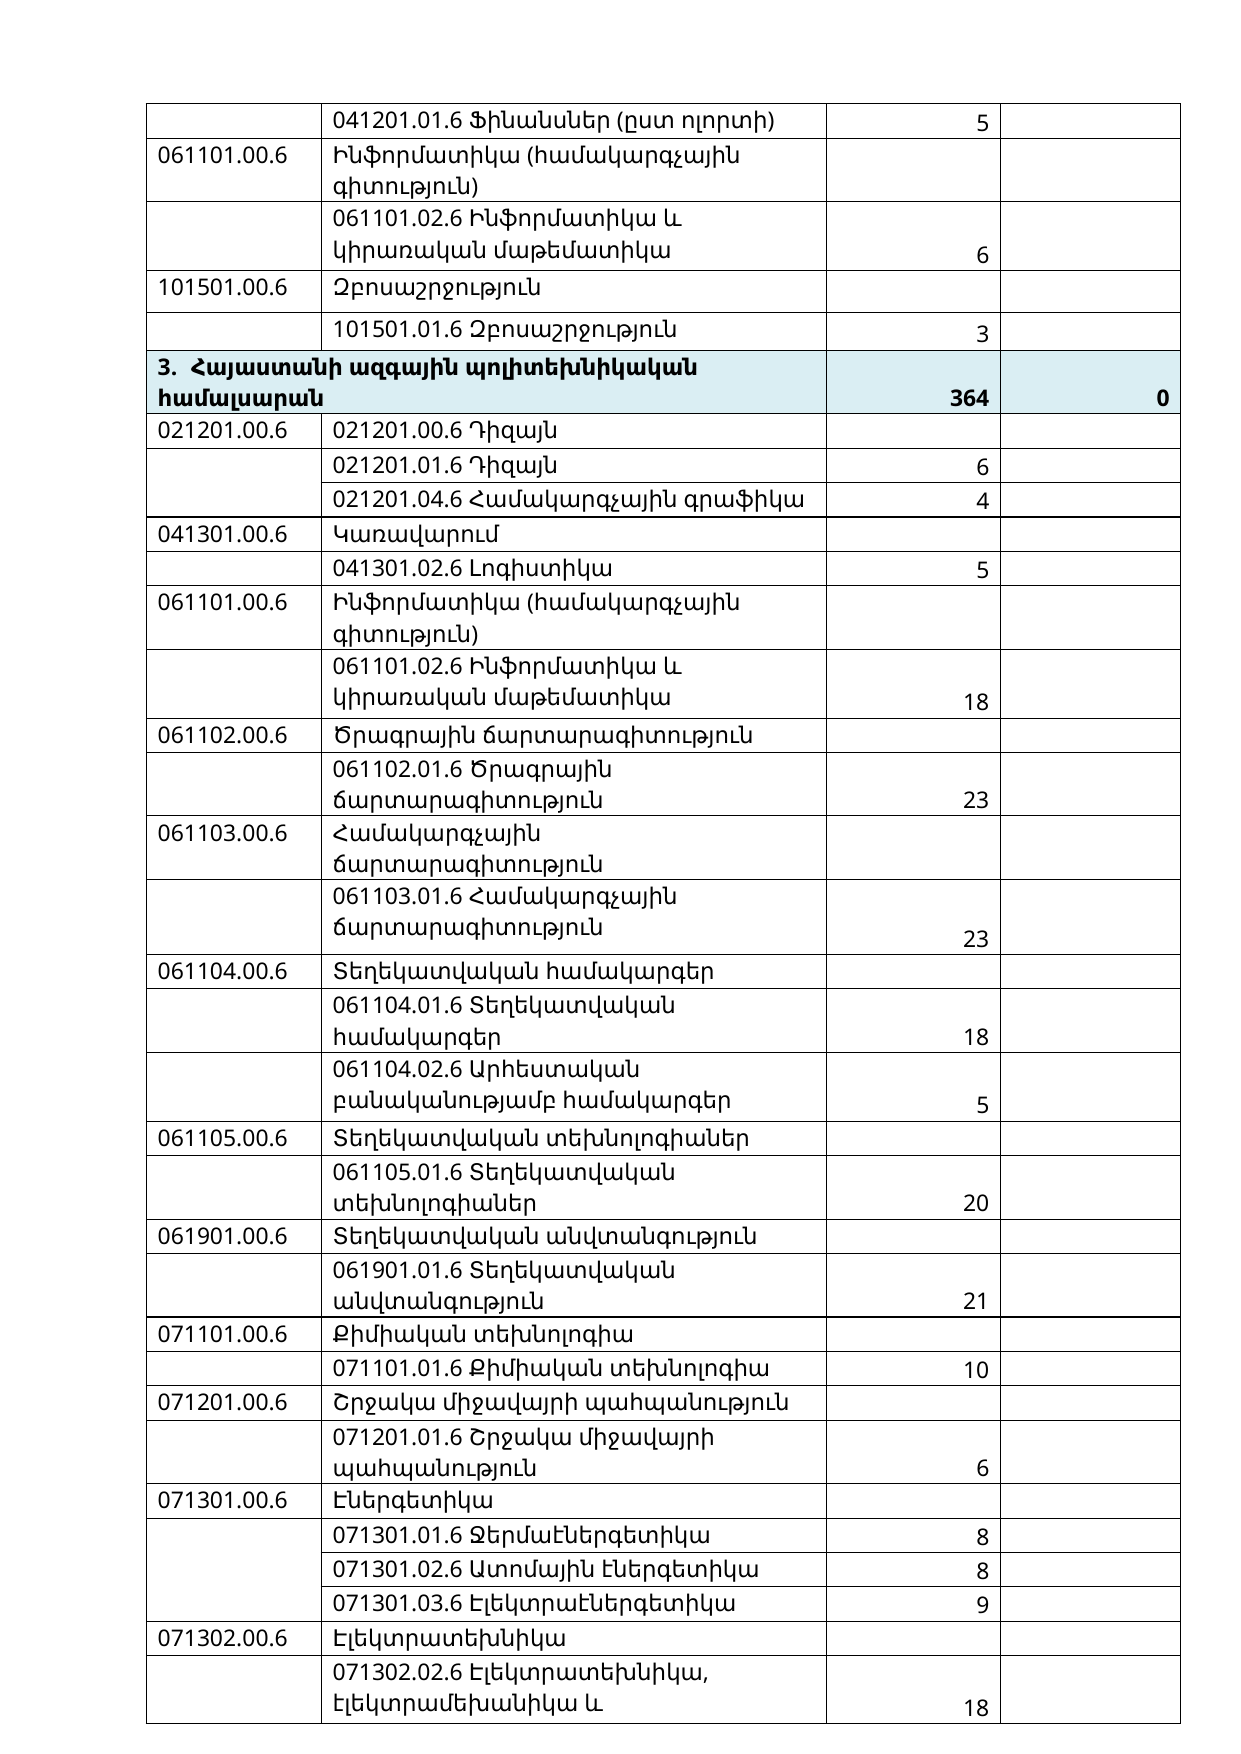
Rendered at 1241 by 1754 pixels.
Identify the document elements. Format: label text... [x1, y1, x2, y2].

table_cell Տեղեկատվական անվտանգություն [322, 1220, 826, 1253]
table_cell [1001, 1352, 1180, 1385]
table_cell [147, 1254, 321, 1316]
table_cell 18 [827, 1656, 1000, 1723]
table_cell 041201.01.6 Ֆինանսներ (ըստ ոլորտի) [322, 104, 826, 138]
table_cell 23 [827, 880, 1000, 954]
table_cell 364 [827, 351, 1000, 413]
table_cell 061901.01.6 Տեղեկատվական անվտանգություն [322, 1254, 826, 1316]
table_cell 071201.01.6 Շրջակա միջավայրի պահպանություն [322, 1421, 826, 1483]
table_cell [827, 139, 1000, 201]
table_cell 061105.01.6 Տեղեկատվական տեխնոլոգիաներ [322, 1156, 826, 1218]
table_cell [147, 1053, 321, 1121]
table_cell 061103.00.6 [147, 816, 321, 879]
table_cell [1001, 1484, 1180, 1517]
table_cell [827, 271, 1000, 312]
table_cell [1001, 1122, 1180, 1155]
table_cell [147, 1421, 321, 1483]
table_cell 061102.00.6 [147, 719, 321, 752]
table_cell 5 [827, 552, 1000, 585]
table_cell 071101.01.6 Քիմիական տեխնոլոգիա [322, 1352, 826, 1385]
table_cell 4 [827, 483, 1000, 516]
table_cell Շրջակա միջավայրի պահպանություն [322, 1386, 826, 1419]
table_cell [827, 816, 1000, 879]
table_cell 071301.01.6 Ջերմաէներգետիկա [322, 1519, 826, 1552]
table_cell [1001, 753, 1180, 815]
table_cell Կառավարում [322, 518, 826, 551]
table_cell [1001, 989, 1180, 1052]
table_cell 18 [827, 989, 1000, 1052]
table_cell 061104.01.6 Տեղեկատվական համակարգեր [322, 989, 826, 1052]
table_cell [827, 1386, 1000, 1419]
table_cell [1001, 313, 1180, 350]
table_cell 20 [827, 1156, 1000, 1218]
table_cell [1001, 518, 1180, 551]
table_cell Ինֆորմատիկա (համակարգչային գիտություն) [322, 586, 826, 649]
table_cell [1001, 271, 1180, 312]
table_cell [827, 1220, 1000, 1253]
table_cell [147, 753, 321, 815]
table_cell [1001, 1053, 1180, 1121]
table_cell [827, 414, 1000, 448]
table_cell Ինֆորմատիկա (համակարգչային գիտություն) [322, 139, 826, 201]
table_cell [147, 1656, 321, 1723]
table_cell 10 [827, 1352, 1000, 1385]
table_cell 071201.00.6 [147, 1386, 321, 1419]
table_cell [147, 989, 321, 1052]
table_cell Քիմիական տեխնոլոգիա [322, 1318, 826, 1351]
table_cell Էներգետիկա [322, 1484, 826, 1517]
table_cell [147, 1156, 321, 1218]
table_cell 061101.00.6 [147, 139, 321, 201]
table_cell [1001, 1318, 1180, 1351]
table_cell [827, 518, 1000, 551]
table_cell 061101.00.6 [147, 586, 321, 649]
table_cell [147, 1352, 321, 1385]
table_cell [147, 313, 321, 350]
table_cell 9 [827, 1587, 1000, 1621]
table_cell [1001, 202, 1180, 270]
table_cell 8 [827, 1553, 1000, 1586]
table_cell 061101.02.6 Ինֆորմատիկա և կիրառական մաթեմատիկա [322, 202, 826, 270]
table_cell 061901.00.6 [147, 1220, 321, 1253]
table_cell [1001, 104, 1180, 138]
table_cell [1001, 1622, 1180, 1655]
table_cell [1001, 955, 1180, 988]
table_cell Տեղեկատվական տեխնոլոգիաներ [322, 1122, 826, 1155]
table_cell [1001, 414, 1180, 448]
table_cell [147, 202, 321, 270]
table_cell [1001, 880, 1180, 954]
table_cell [147, 880, 321, 954]
table_cell 6 [827, 1421, 1000, 1483]
table_cell 21 [827, 1254, 1000, 1316]
table_cell 061104.02.6 Արհեստական բանականությամբ համակարգեր [322, 1053, 826, 1121]
table_cell [1001, 139, 1180, 201]
table_cell [1001, 552, 1180, 585]
table_cell Համակարգչային ճարտարագիտություն [322, 816, 826, 879]
table_cell 8 [827, 1519, 1000, 1552]
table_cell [322, 1656, 826, 1723]
table_cell 041301.00.6 [147, 518, 321, 551]
table_cell [827, 1484, 1000, 1517]
table_cell 071302.00.6 [147, 1622, 321, 1655]
table_cell 071301.03.6 Էլեկտրաէներգետիկա [322, 1587, 826, 1621]
table_cell [827, 1122, 1000, 1155]
table_cell [1001, 1421, 1180, 1483]
table_cell [147, 104, 321, 138]
table_cell Տեղեկատվական համակարգեր [322, 955, 826, 988]
table_cell [1001, 1156, 1180, 1218]
table_cell 18 [827, 650, 1000, 717]
table_cell [1001, 1553, 1180, 1586]
table_cell 5 [827, 1053, 1000, 1121]
table_cell [1001, 449, 1180, 482]
table_cell 061103.01.6 Համակարգչային ճարտարագիտություն [322, 880, 826, 954]
table_cell 021201.00.6 [147, 414, 321, 448]
table_cell 0 [1001, 351, 1180, 413]
table_cell [827, 719, 1000, 752]
table_cell 6 [827, 202, 1000, 270]
table_cell 061104.00.6 [147, 955, 321, 988]
table_cell [147, 552, 321, 585]
table_cell 021201.01.6 Դիզայն [322, 449, 826, 482]
table_cell 23 [827, 753, 1000, 815]
table_cell [1001, 586, 1180, 649]
table_cell [147, 1519, 321, 1621]
table_cell 3. Հայաստանի ազգային պոլիտեխնիկական համալսարան [147, 351, 826, 413]
table_cell [147, 650, 321, 717]
table_cell 101501.00.6 [147, 271, 321, 312]
table_cell [147, 449, 321, 516]
table_cell [1001, 650, 1180, 717]
table_cell 061105.00.6 [147, 1122, 321, 1155]
table_cell [827, 1318, 1000, 1351]
table_cell 3 [827, 313, 1000, 350]
table_cell Ծրագրային ճարտարագիտություն [322, 719, 826, 752]
table_cell 5 [827, 104, 1000, 138]
table_cell 041301.02.6 Լոգիստիկա [322, 552, 826, 585]
table_cell 101501.01.6 Զբոսաշրջություն [322, 313, 826, 350]
table_cell 071301.02.6 Ատոմային էներգետիկա [322, 1553, 826, 1586]
table_cell Էլեկտրատեխնիկա [322, 1622, 826, 1655]
table_cell [827, 586, 1000, 649]
table_cell [1001, 1519, 1180, 1552]
table_cell 061102.01.6 Ծրագրային ճարտարագիտություն [322, 753, 826, 815]
table_cell [1001, 1386, 1180, 1419]
table_cell [1001, 816, 1180, 879]
table_cell 071101.00.6 [147, 1318, 321, 1351]
table_cell 061101.02.6 Ինֆորմատիկա և կիրառական մաթեմատիկա [322, 650, 826, 717]
table_cell [1001, 1587, 1180, 1621]
table_cell [1001, 719, 1180, 752]
table_cell Զբոսաշրջություն [322, 271, 826, 312]
table_cell 6 [827, 449, 1000, 482]
table_cell [1001, 1254, 1180, 1316]
table_cell 071301.00.6 [147, 1484, 321, 1517]
table_cell [1001, 1220, 1180, 1253]
table_cell [1001, 483, 1180, 516]
table_cell 021201.00.6 Դիզայն [322, 414, 826, 448]
table_cell 021201.04.6 Համակարգչային գրաֆիկա [322, 483, 826, 516]
table_cell [827, 1622, 1000, 1655]
table_cell [1001, 1656, 1180, 1723]
table_cell [827, 955, 1000, 988]
